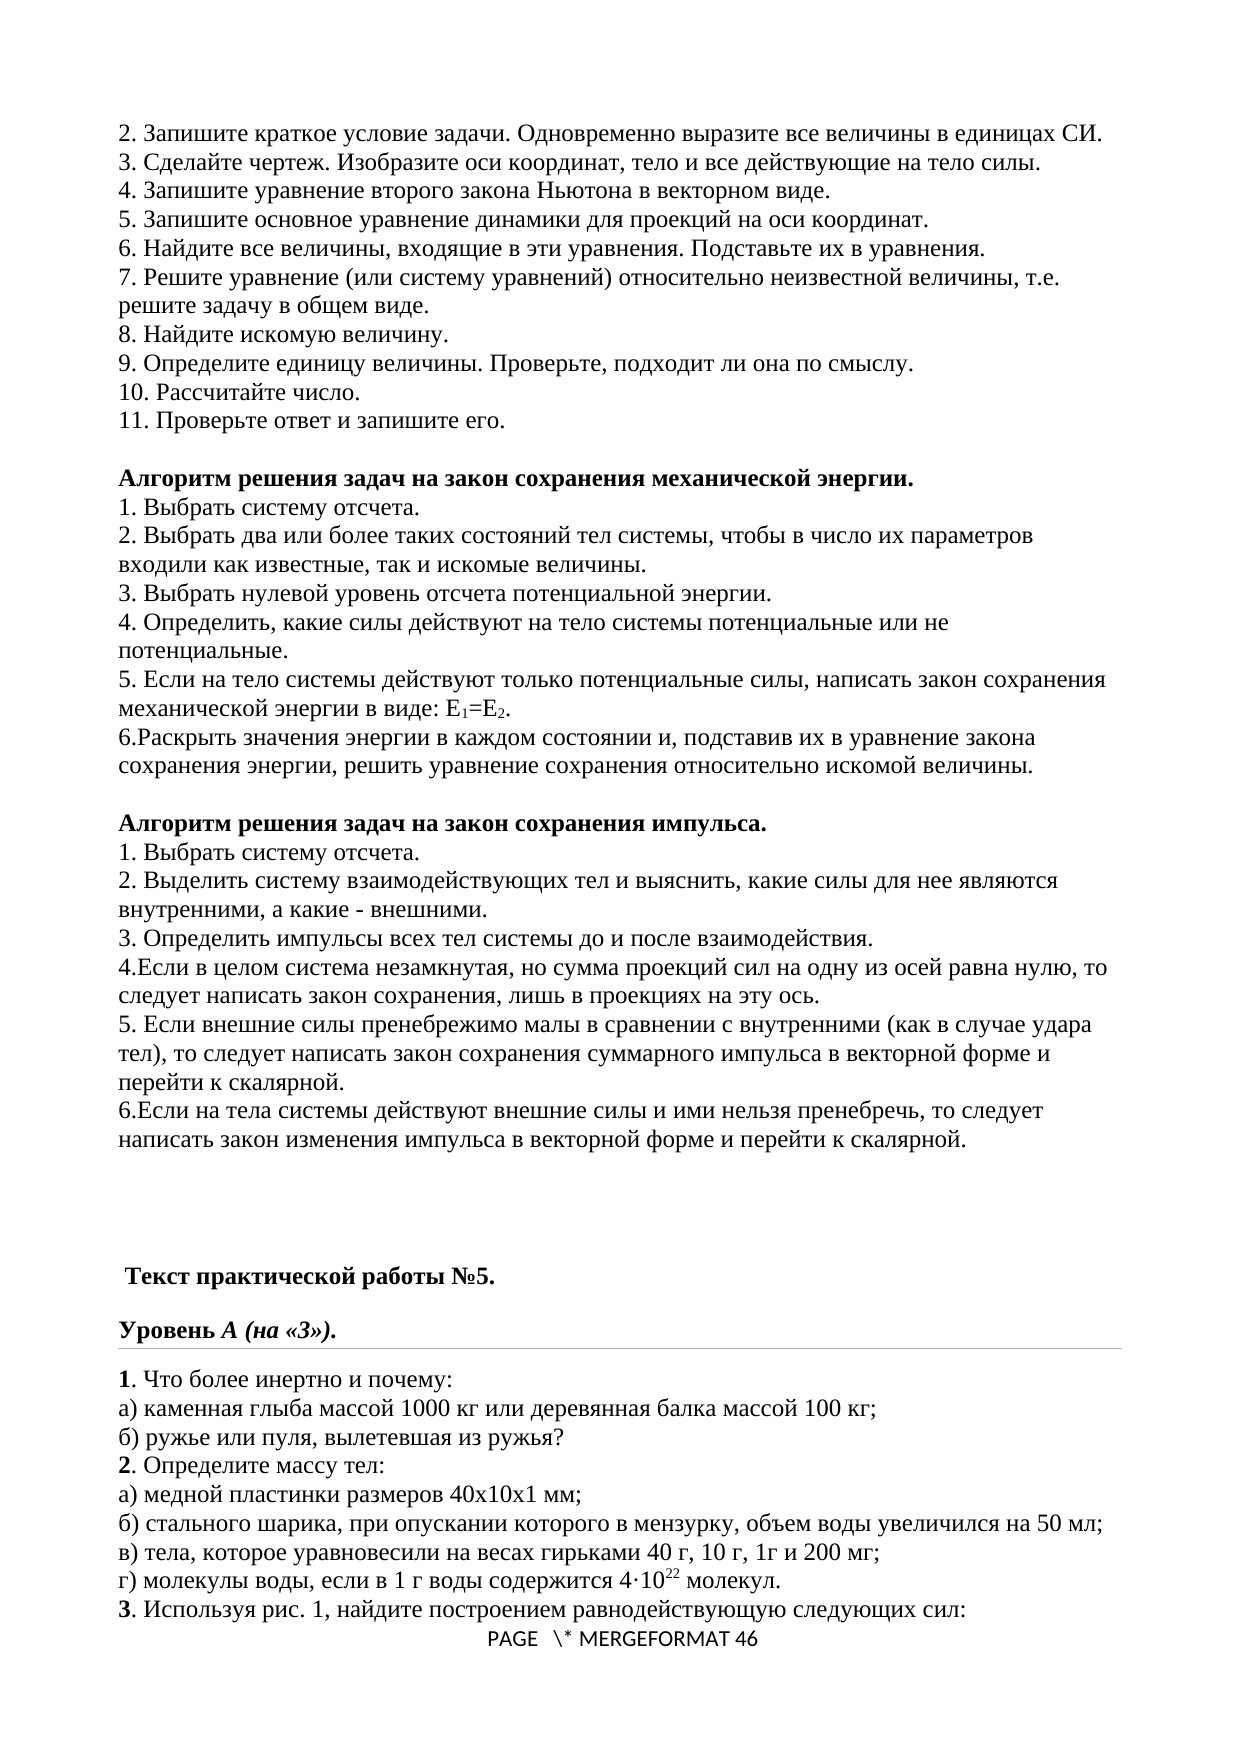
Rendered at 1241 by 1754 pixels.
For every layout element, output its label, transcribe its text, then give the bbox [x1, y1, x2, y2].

text а) каменная глыба массой 1000 кг или деревянная балка массой 100 кг; [118, 1393, 1122, 1422]
text 3. Сделайте чертеж. Изобразите оси координат, тело и все действующие на тело силы. [118, 147, 1122, 176]
text 11. Проверьте ответ и запишите его. [118, 406, 1122, 434]
text 9. Определите единицу величины. Проверьте, подходит ли она по смыслу. [118, 348, 1122, 377]
text 2. Определите массу тел: [118, 1450, 1122, 1479]
text 5. Если на тело системы действуют только потенциальные силы, написать закон сохранения механической энергии в виде: Е1=Е2. [118, 664, 1122, 722]
text 7. Решите уравнение (или систему уравнений) относительно неизвестной величины, т.е. решите задачу в общем виде. [118, 262, 1122, 319]
subtitle Уровень А (на «3»). [118, 1315, 1122, 1348]
text а) медной пластинки размеров 40х10х1 мм; [118, 1479, 1122, 1508]
text б) стального шарика, при опускании которого в мензурку, объем воды увеличился на 50 мл; [118, 1508, 1122, 1537]
text 6.Если на тела системы действуют внешние силы и ими нельзя пренебречь, то следует написать закон изменения импульса в векторной форме и перейти к скалярной. [118, 1096, 1122, 1153]
text в) тела, которое уравновесили на весах гирьками 40 г, 10 г, 1г и 200 мг; [118, 1537, 1122, 1565]
text 2. Выделить систему взаимодействующих тел и выяснить, какие силы для нее являются внутренними, а какие - внешними. [118, 866, 1122, 923]
text 1. Выбрать систему отсчета. [118, 492, 1122, 521]
text 4.Если в целом система незамкнутая, но сумма проекций сил на одну из осей равна нулю, то следует написать закон сохранения, лишь в проекциях на эту ось. [118, 952, 1122, 1009]
text 4. Запишите уравнение второго закона Ньютона в векторном виде. [118, 176, 1122, 204]
text б) ружье или пуля, вылетевшая из ружья? [118, 1422, 1122, 1450]
text 6. Найдите все величины, входящие в эти уравнения. Подставьте их в уравнения. [118, 233, 1122, 262]
text 5. Запишите основное уравнение динамики для проекций на оси координат. [118, 204, 1122, 233]
text 2. Запишите краткое условие задачи. Одновременно выразите все величины в единицах СИ. [118, 118, 1122, 147]
text 3. Выбрать нулевой уровень отсчета потенциальной энергии. [118, 578, 1122, 607]
text Текст практической работы №5. [118, 1261, 1022, 1289]
text 1. Что более инертно и почему: [118, 1364, 1122, 1393]
text 3. Используя рис. 1, найдите построением равнодействующую следующих сил: [118, 1594, 1122, 1623]
text 3. Определить импульсы всех тел системы до и после взаимодействия. [118, 923, 1122, 952]
text Алгоритм решения задач на закон сохранения механической энергии. [118, 463, 1122, 492]
text 6.Раскрыть значения энергии в каждом состоянии и, подставив их в уравнение закона сохранения энергии, решить уравнение сохранения относительно искомой величины. [118, 722, 1122, 779]
text 8. Найдите искомую величину. [118, 319, 1122, 348]
text Алгоритм решения задач на закон сохранения импульса. [118, 808, 1122, 837]
text г) молекулы воды, если в 1 г воды содержится 4·1022 молекул. [118, 1565, 1122, 1594]
text 5. Если внешние силы пренебрежимо малы в сравнении с внутренними (как в случае удара тел), то следует написать закон сохранения суммарного импульса в векторной форме и перейти к скалярной. [118, 1009, 1122, 1096]
text 4. Определить, какие силы действуют на тело системы потенциальные или не потенциальные. [118, 607, 1122, 664]
text 2. Выбрать два или более таких состояний тел системы, чтобы в число их параметров входили как известные, так и искомые величины. [118, 521, 1122, 578]
text 10. Рассчитайте число. [118, 377, 1122, 406]
text 1. Выбрать систему отсчета. [118, 837, 1122, 866]
